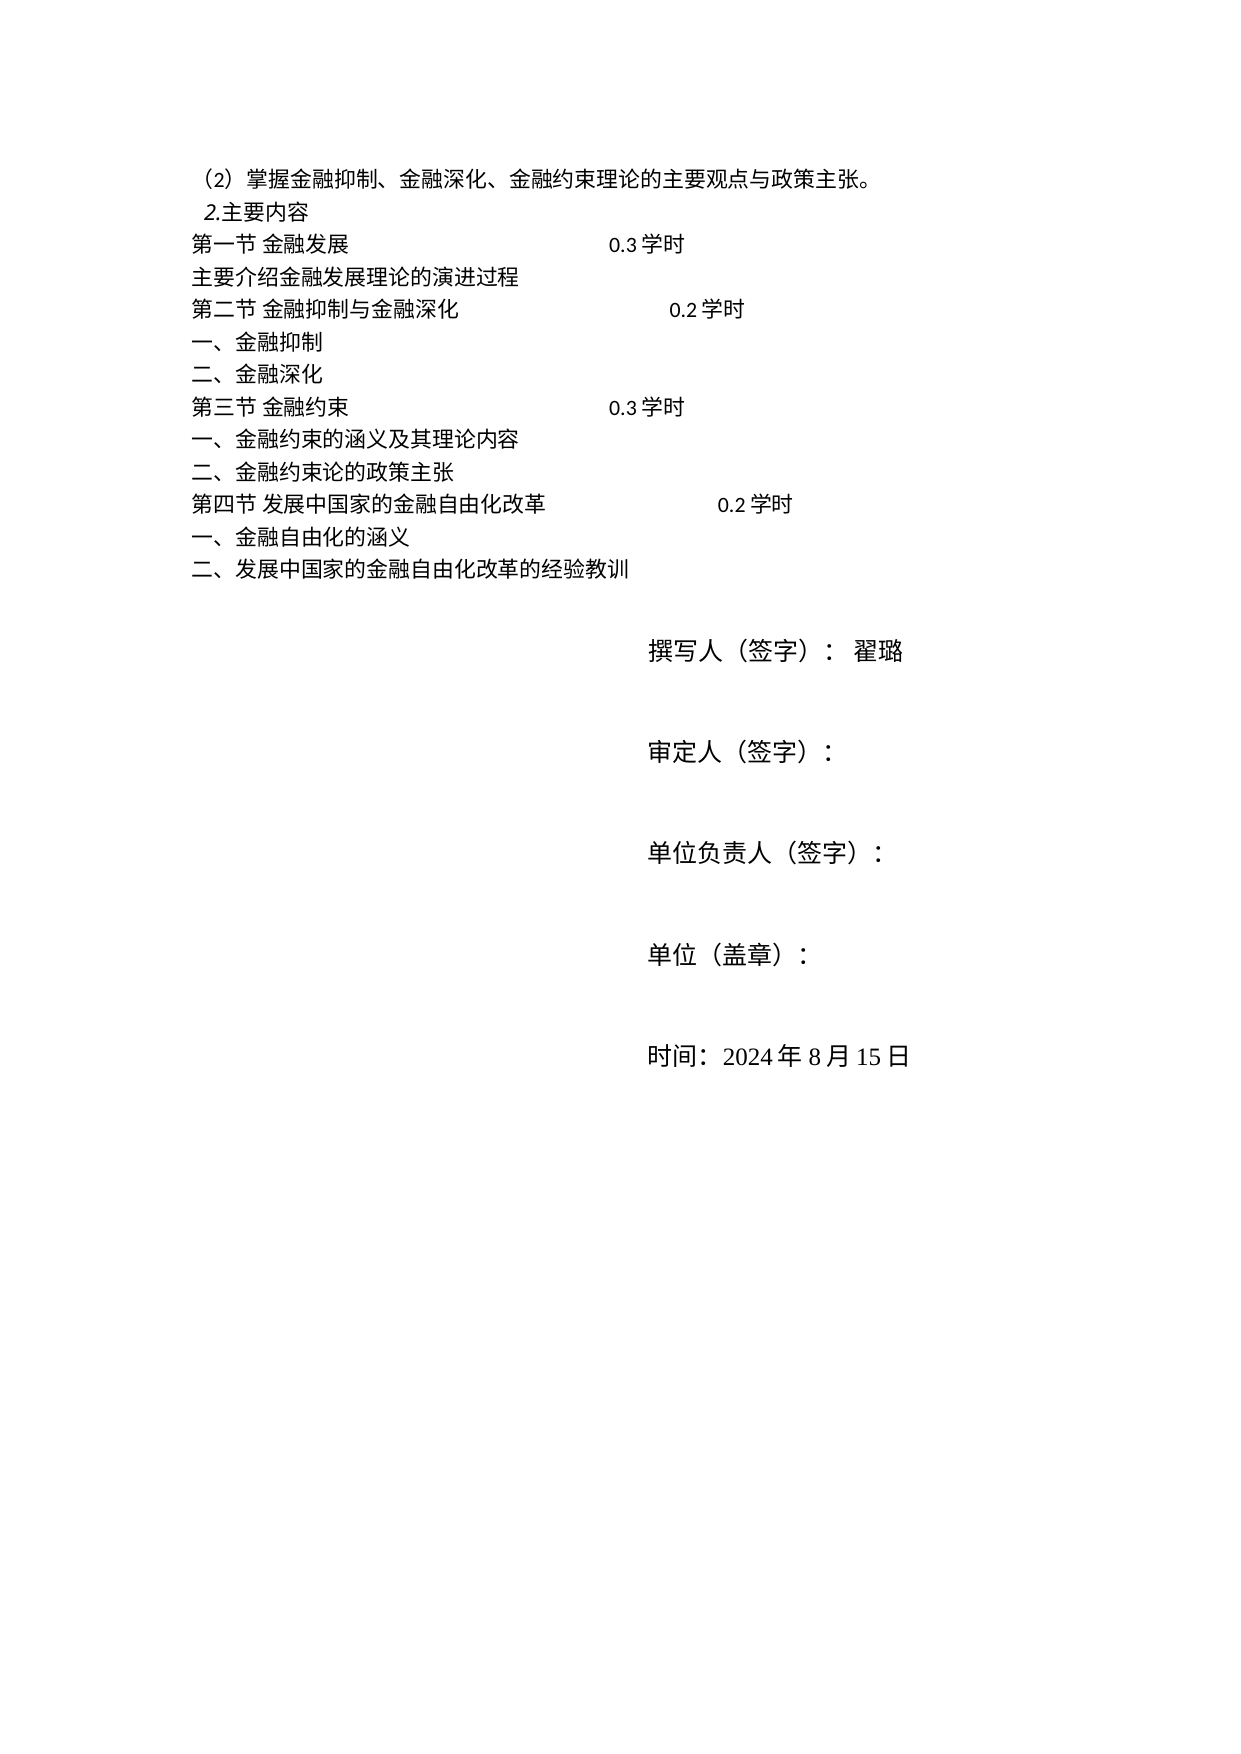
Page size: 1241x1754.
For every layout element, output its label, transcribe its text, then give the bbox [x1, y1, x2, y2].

text 一、金融抑制 [148, 324, 1092, 357]
text 第三节 金融约束 0.3学时 [148, 389, 1092, 422]
text 一、金融自由化的涵义 [148, 519, 1092, 552]
text （2）掌握金融抑制、金融深化、金融约束理论的主要观点与政策主张。 [148, 162, 1092, 194]
text 时间：2024年 8月15日 [148, 1022, 1092, 1087]
text 一、金融约束的涵义及其理论内容 [148, 422, 1092, 454]
text 二、金融深化 [148, 357, 1092, 389]
text 单位负责人（签字）： [148, 819, 1092, 884]
text 二、发展中国家的金融自由化改革的经验教训 [148, 552, 1092, 584]
text 审定人（签字）： [148, 718, 1092, 783]
text 撰写人（签字）： 翟璐 [198, 617, 1092, 682]
text 二、金融约束论的政策主张 [148, 454, 1092, 487]
text 主要介绍金融发展理论的演进过程 [148, 259, 1092, 292]
text 2.主要内容 [204, 194, 1092, 227]
text 第二节 金融抑制与金融深化 0.2学时 [148, 292, 1092, 324]
text 第一节 金融发展 0.3学时 [148, 227, 1092, 259]
text 第四节 发展中国家的金融自由化改革 0.2学时 [148, 487, 1092, 519]
text 单位（盖章）： [148, 921, 1092, 986]
